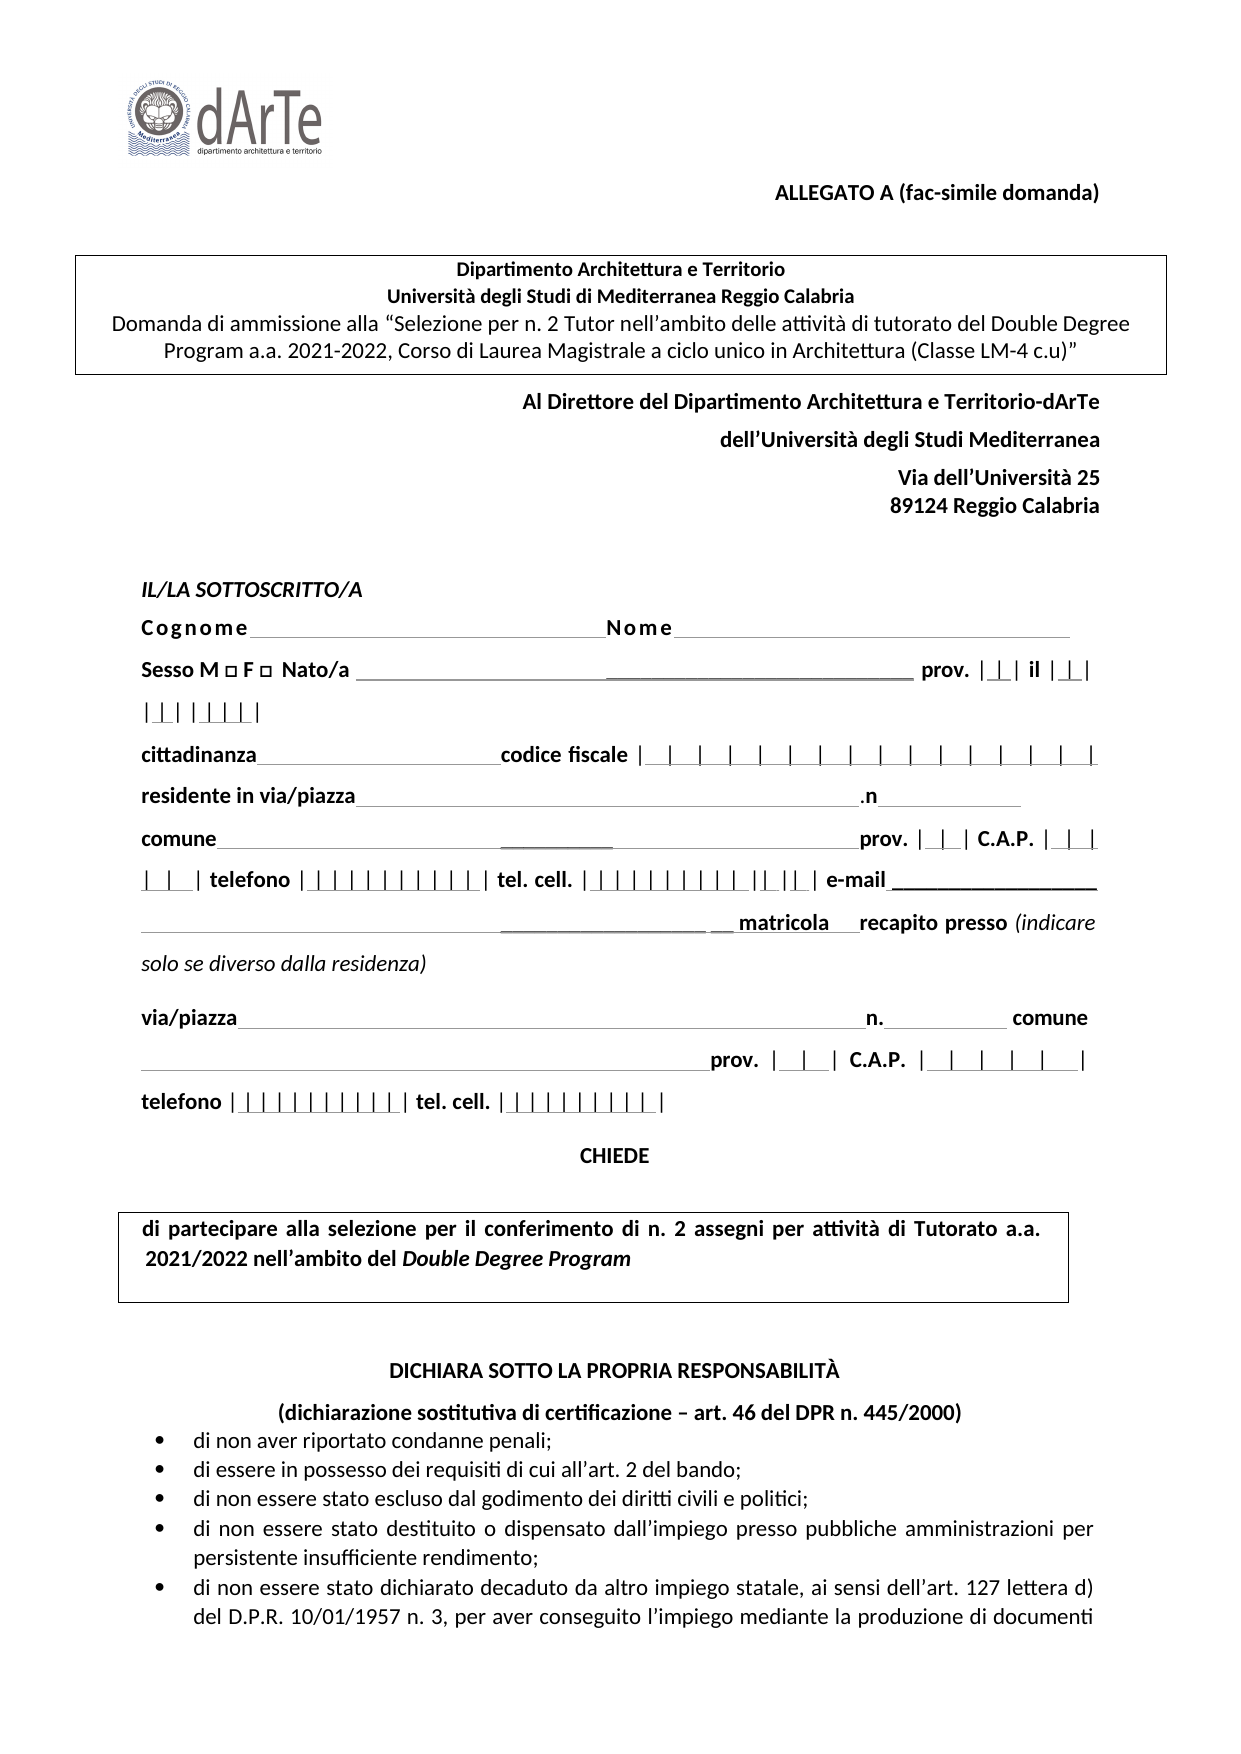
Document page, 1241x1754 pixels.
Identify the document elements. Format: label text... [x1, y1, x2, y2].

list di essere in possesso dei requisiti di cui all’art. 2 del bando; [156, 1455, 1095, 1483]
text Al Direttore del Dipartimento Architettura e Territorio-dArTe [118, 375, 1100, 415]
text 89124 Reggio Calabria [118, 491, 1100, 519]
list di non essere stato escluso dal godimento dei diritti civili e politici; [156, 1484, 1095, 1512]
text IL/LA SOTTOSCRITTO/A [141, 575, 1122, 603]
list di non essere stato destituito o dispensato dall’impiego presso pubbliche amministrazioni per persistente insufficiente rendimento; [156, 1514, 1095, 1571]
text via/piazza n. comune prov. | | | C.A.P. | | | | | | telefono | | | | | | | | | | | | tel. cell. | | | | | | | | | | | [141, 1003, 1088, 1116]
text ALLEGATO A (fac-simile domanda) [118, 178, 1100, 206]
picture [118, 73, 334, 168]
text cittadinanza codice fiscale | | | | | | | | | | | | | | | | residente in via/piazza .n comune __________ prov. | | | C.A.P. | | | | | | telefono | | | | | | | | | | | | tel. cell. | | | | | | | | | | || || | e-mail __________________ __________________ __ matricola recapito presso (indicare solo se diverso dalla residenza) [141, 740, 1098, 978]
text dell’Università degli Studi Mediterranea [141, 425, 1100, 453]
text CHIEDE [141, 1141, 1088, 1169]
text (dichiarazione sostitutiva di certificazione – art. 46 del DPR n. 445/2000) [144, 1398, 1096, 1426]
list di non aver riportato condanne penali; [156, 1426, 1095, 1454]
text Via dell’Università 25 [141, 463, 1100, 491]
text DICHIARA SOTTO LA PROPRIA RESPONSABILITÀ [141, 1356, 1088, 1384]
text Cognome Nome Sesso M □ F □ Nato/a ___________________________ prov. | | | il | | | | | | | | | | | [141, 613, 1092, 725]
text Al Direttore del Dipartimento Architettura e Territorio-dArTe [118, 256, 1100, 374]
